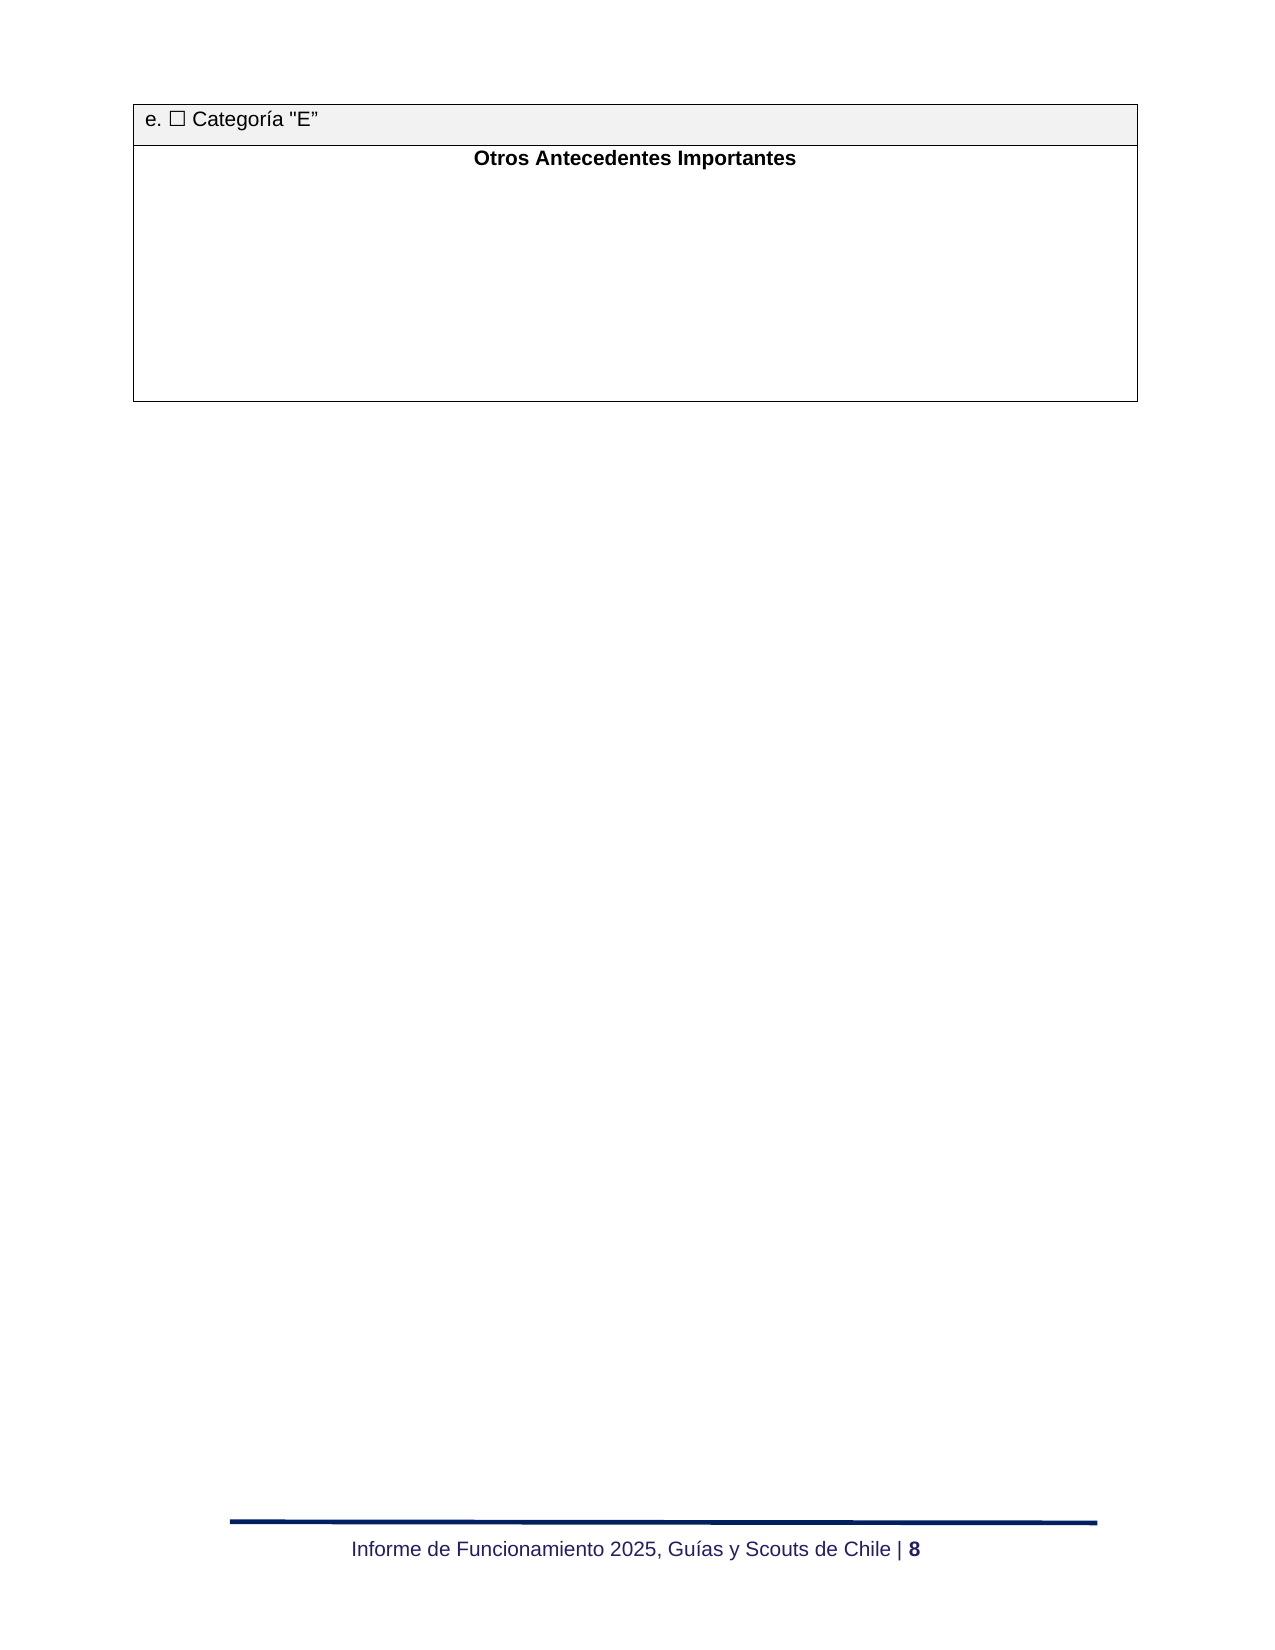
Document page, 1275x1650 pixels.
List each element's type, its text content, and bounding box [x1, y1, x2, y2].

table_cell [134, 105, 1137, 145]
table_cell Otros Antecedentes Importantes [134, 146, 1137, 401]
